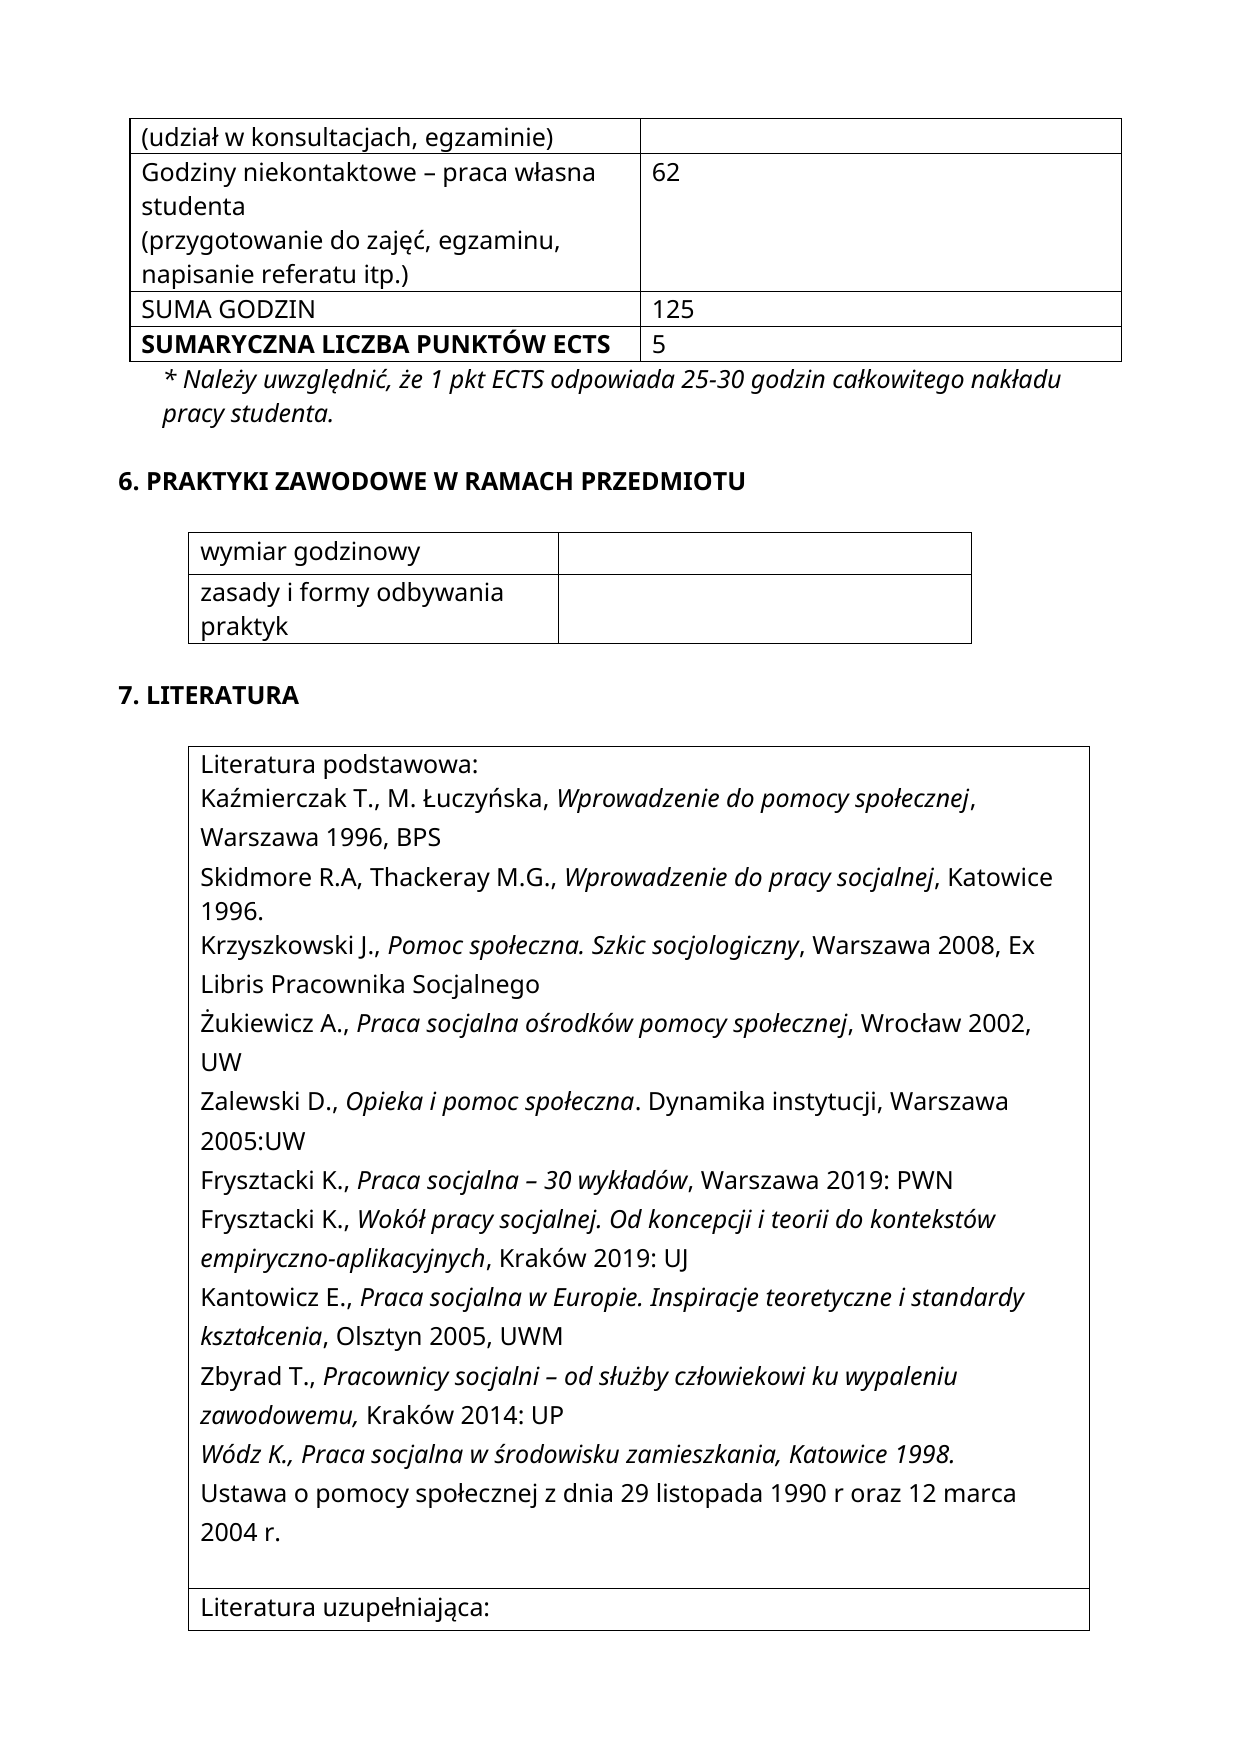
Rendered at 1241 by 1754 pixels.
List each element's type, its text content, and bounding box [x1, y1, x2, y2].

table_header Literatura podstawowa: Kaźmierczak T., M. Łuczyńska, Wprowadzenie do pomocy społecznej, Warszawa 1996, BPS Skidmore R.A, Thackeray M.G., Wprowadzenie do pracy socjalnej, Katowice 1996. Krzyszkowski J., Pomoc społeczna. Szkic socjologiczny, Warszawa 2008, Ex Libris Pracownika Socjalnego Żukiewicz A., Praca socjalna ośrodków pomocy społecznej, Wrocław 2002, UW Zalewski D., Opieka i pomoc społeczna. Dynamika instytucji, Warszawa 2005:UW Frysztacki K., Praca socjalna – 30 wykładów, Warszawa 2019: PWN Frysztacki K., Wokół pracy socjalnej. Od koncepcji i teorii do kontekstów empiryczno-aplikacyjnych, Kraków 2019: UJ Kantowicz E., Praca socjalna w Europie. Inspiracje teoretyczne i standardy kształcenia, Olsztyn 2005, UWM Zbyrad T., Pracownicy socjalni – od służby człowiekowi ku wypaleniu zawodowemu, Kraków 2014: UP Wódz K., Praca socjalna w środowisku zamieszkania, Katowice 1998. Ustawa o pomocy społecznej z dnia 29 listopada 1990 r oraz 12 marca 2004 r. [189, 747, 1089, 1588]
table_header [559, 533, 971, 573]
table_cell 18 [641, 119, 1121, 153]
table_cell zasady i formy odbywania praktyk [189, 575, 558, 643]
table_cell SUMA GODZIN [131, 292, 640, 326]
table_cell SUMARYCZNA LICZBA PUNKTÓW ECTS [131, 327, 640, 361]
table_cell [559, 575, 971, 643]
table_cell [131, 119, 640, 153]
table_cell 62 [641, 154, 1121, 291]
table_header wymiar godzinowy [189, 533, 558, 573]
table_cell 125 [641, 292, 1121, 326]
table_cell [189, 1589, 1089, 1629]
text 6. PRAKTYKI ZAWODOWE W RAMACH PRZEDMIOTU [118, 464, 1122, 498]
table_cell Godziny niekontaktowe – praca własna studenta (przygotowanie do zajęć, egzaminu, napisanie referatu itp.) [131, 154, 640, 291]
text * Należy uwzględnić, że 1 pkt ECTS odpowiada 25-30 godzin całkowitego nakładu pracy studenta. [162, 362, 1122, 430]
text 7. LITERATURA [118, 678, 1122, 712]
table_cell 5 [641, 327, 1121, 361]
